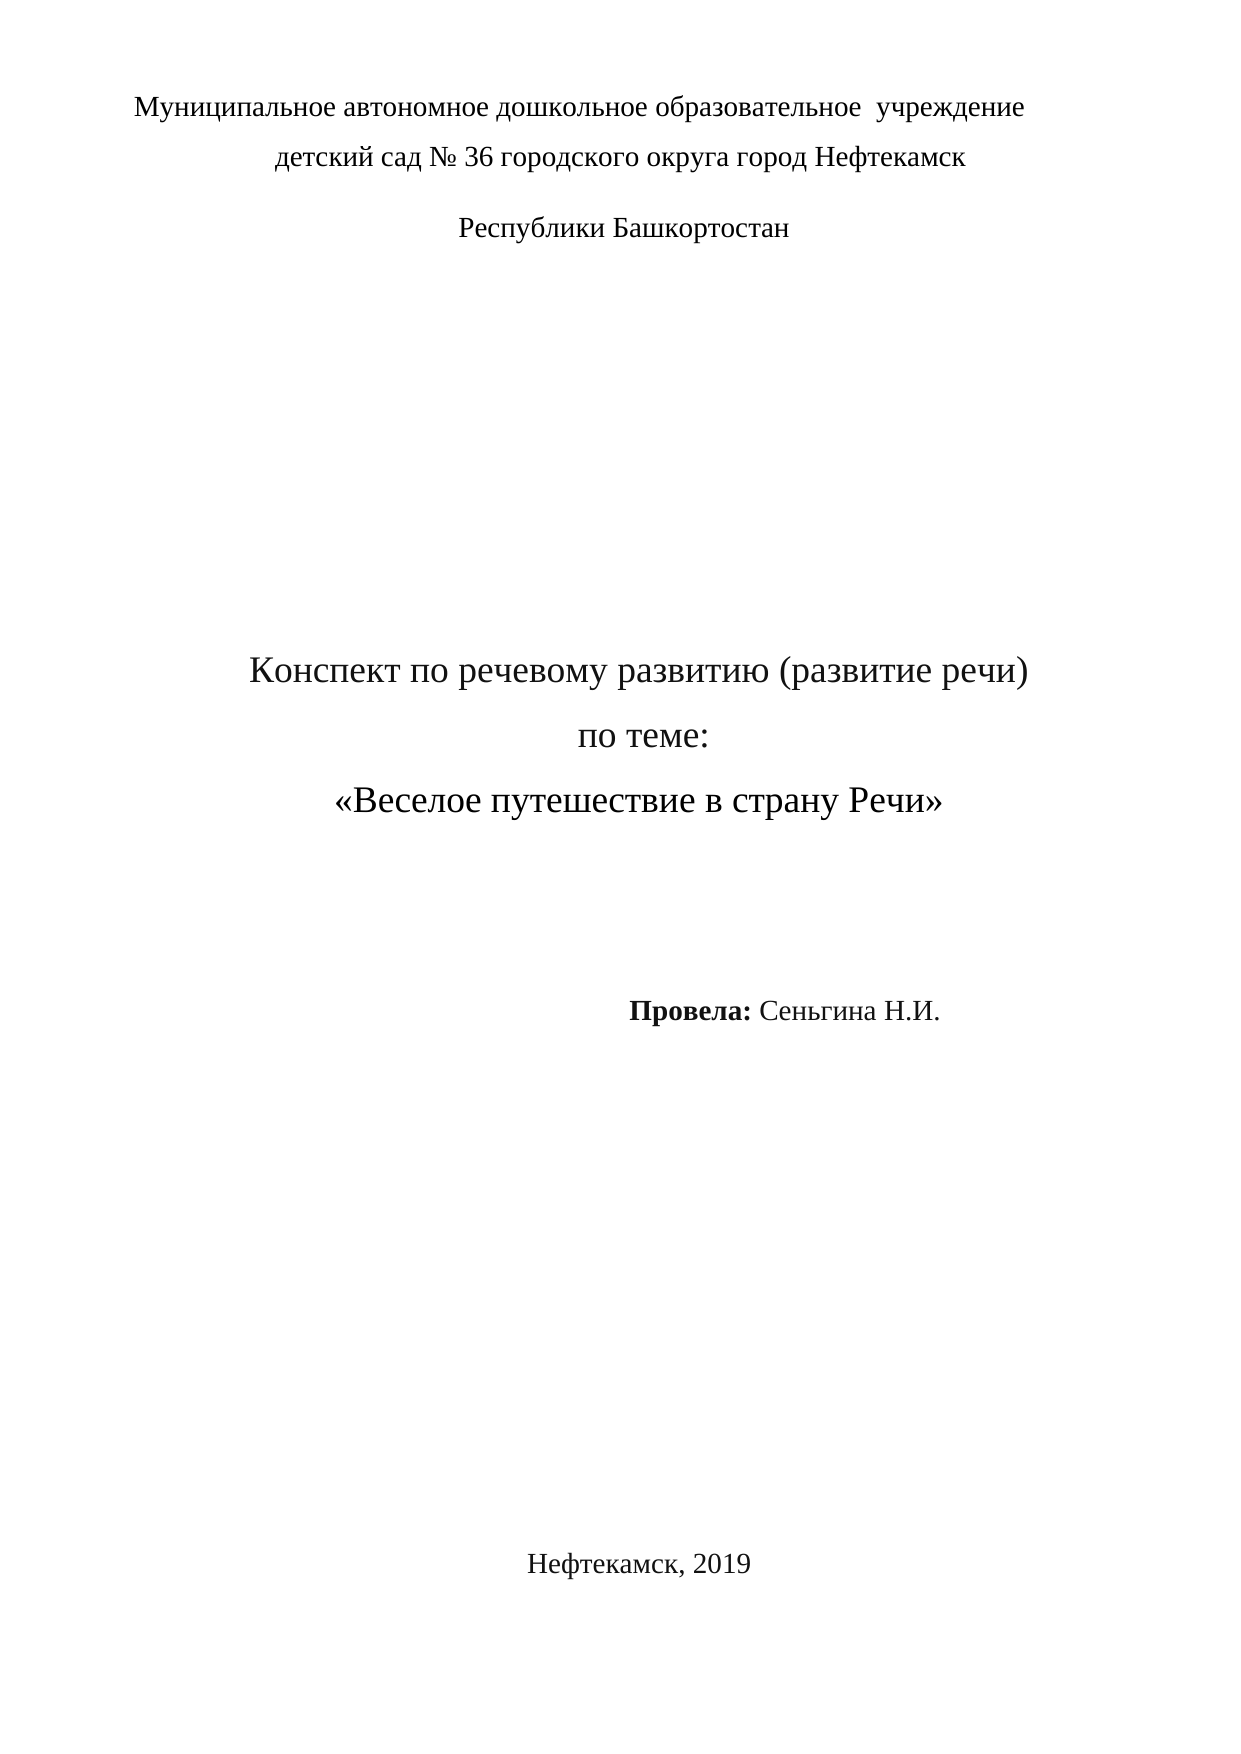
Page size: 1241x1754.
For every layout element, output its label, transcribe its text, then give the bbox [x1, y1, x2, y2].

text Провела: Сеньгина Н.И. [89, 993, 1152, 1026]
text по теме: [89, 712, 1152, 756]
text Конспект по речевому развитию (развитие речи) [89, 648, 1152, 691]
text детский сад № 36 городского округа город Нефтекамск [89, 139, 1152, 172]
text Муниципальное автономное дошкольное образовательное учреждение [89, 89, 1152, 122]
text Республики Башкортостан [89, 210, 1152, 244]
text «Веселое путешествие в страну Речи» [89, 777, 1152, 820]
text Нефтекамск, 2019 [89, 1546, 1152, 1580]
